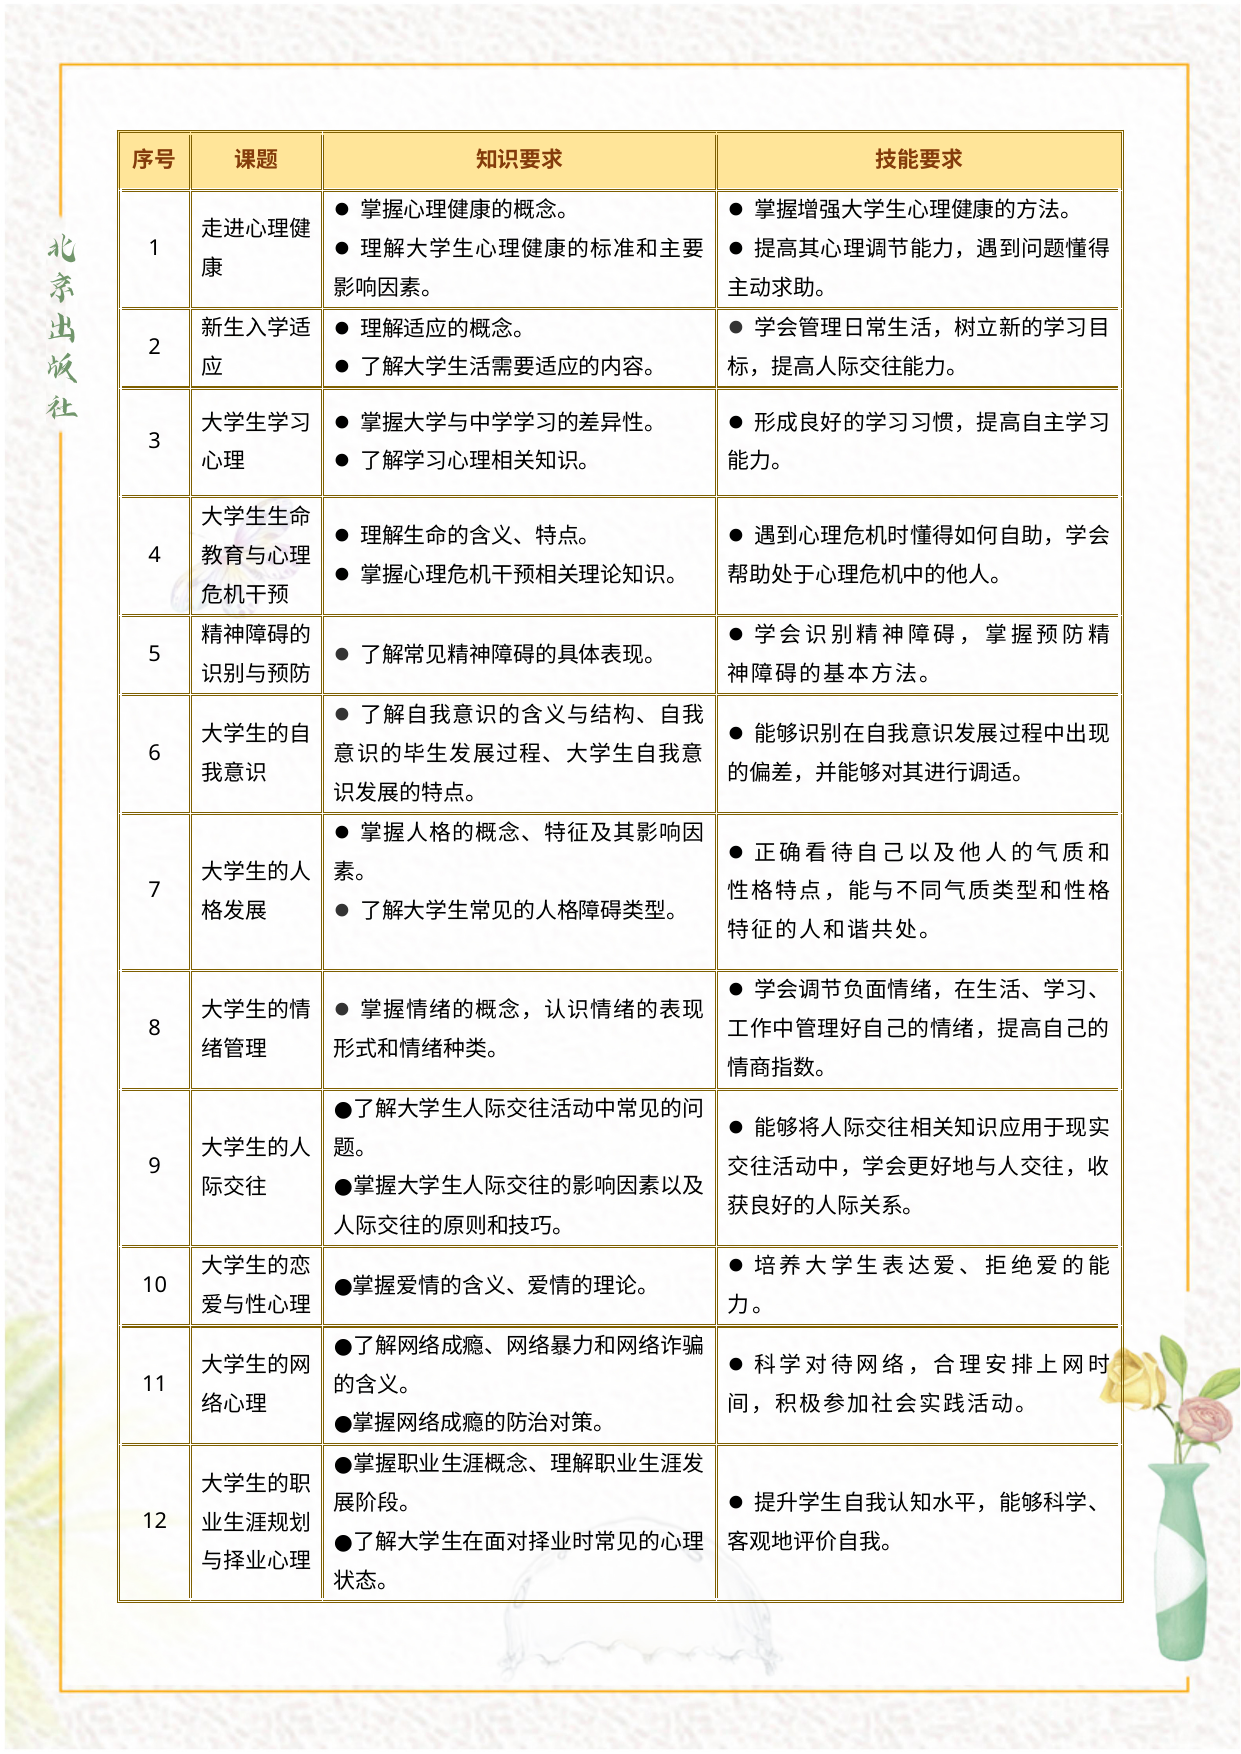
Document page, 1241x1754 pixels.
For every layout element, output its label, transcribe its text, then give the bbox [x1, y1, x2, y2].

table_cell 大学生的人格发展 [192, 815, 321, 969]
table_cell 大学生的恋爱与性心理 [192, 1248, 321, 1324]
table_cell 提升学生自我认知水平，能够科学、客观地评价自我。 [716, 1443, 1121, 1600]
table_cell 6 [118, 693, 190, 812]
table_cell 10 [120, 1245, 189, 1324]
table_cell 大学生的网络心理 [192, 1328, 321, 1443]
table_cell 掌握增强大学生心理健康的方法。 提高其心理调节能力，遇到问题懂得主动求助。 [718, 189, 1121, 307]
table_cell 理解生命的含义、特点。 掌握心理危机干预相关理论知识。 [324, 498, 715, 614]
table_cell ●了解大学生人际交往活动中常见的问题。 ●掌握大学生人际交往的影响因素以及人际交往的原则和技巧。 [324, 1091, 715, 1245]
table_cell 理解适应的概念。 了解大学生活需要适应的内容。 [324, 310, 715, 386]
table_cell ●掌握爱情的含义、爱情的理论。 [324, 1248, 715, 1324]
table_cell 4 [118, 495, 190, 614]
table_header 技能要求 [716, 133, 1121, 188]
table_cell 学会管理日常生活，树立新的学习目标，提高人际交往能力。 [718, 307, 1121, 386]
table_cell ●了解网络成瘾、网络暴力和网络诈骗的含义。 ●掌握网络成瘾的防治对策。 [324, 1328, 715, 1443]
table_cell 走进心理健康 [192, 192, 321, 307]
table_cell 能够识别在自我意识发展过程中出现的偏差，并能够对其进行调适。 [716, 693, 1122, 812]
table_cell 遇到心理危机时懂得如何自助，学会帮助处于心理危机中的他人。 [716, 495, 1122, 614]
table_cell 大学生学习心理 [192, 390, 321, 495]
table_cell 学会识别精神障碍，掌握预防精神障碍的基本方法。 [718, 614, 1121, 693]
table_cell 7 [120, 812, 189, 969]
table_cell 3 [120, 386, 189, 495]
table_header 知识要求 [323, 133, 716, 188]
table_cell 形成良好的学习习惯，提高自主学习能力。 [718, 386, 1121, 495]
table_cell 大学生生命教育与心理危机干预 [192, 498, 321, 614]
table_cell 新生入学适应 [192, 310, 321, 386]
table_cell 学会调节负面情绪，在生活、学习、工作中管理好自己的情绪，提高自己的情商指数。 [716, 969, 1122, 1087]
picture [0, 0, 1241, 1754]
table_cell 培养大学生表达爱、拒绝爱的能力。 [718, 1245, 1121, 1324]
table_header 序号 [120, 133, 190, 188]
table_cell 掌握大学与中学学习的差异性。 了解学习心理相关知识。 [324, 390, 715, 495]
table_cell 精神障碍的识别与预防 [192, 617, 321, 693]
table_cell 1 [120, 189, 189, 307]
table_cell 掌握人格的概念、特征及其影响因素。 了解大学生常见的人格障碍类型。 [324, 815, 715, 969]
table_cell 大学生的职业生涯规划与择业心理 [190, 1446, 322, 1600]
table_cell 大学生的人际交往 [192, 1091, 321, 1245]
table_cell ●掌握职业生涯概念、理解职业生涯发展阶段。 ●了解大学生在面对择业时常见的心理状态。 [323, 1446, 716, 1600]
table_cell 大学生的自我意识 [192, 696, 321, 812]
table_cell 科学对待网络，合理安排上网时间，积极参加社会实践活动。 [716, 1324, 1122, 1443]
table_cell 掌握情绪的概念，认识情绪的表现形式和情绪种类。 [324, 972, 715, 1087]
table_cell 正确看待自己以及他人的气质和性格特点，能与不同气质类型和性格特征的人和谐共处。 [718, 812, 1121, 969]
table_cell 12 [120, 1443, 190, 1600]
table_cell 2 [120, 307, 189, 386]
table_cell 大学生的情绪管理 [192, 972, 321, 1087]
table_cell 9 [120, 1088, 189, 1245]
table_header 课题 [190, 133, 322, 188]
table_cell 8 [118, 969, 190, 1087]
table_cell 了解常见精神障碍的具体表现。 [324, 617, 715, 693]
table_cell 能够将人际交往相关知识应用于现实交往活动中，学会更好地与人交往，收获良好的人际关系。 [718, 1088, 1121, 1245]
table_cell 5 [120, 614, 189, 693]
table_cell 了解自我意识的含义与结构、自我意识的毕生发展过程、大学生自我意识发展的特点。 [324, 696, 715, 812]
table_cell 掌握心理健康的概念。 理解大学生心理健康的标准和主要影响因素。 [324, 192, 715, 307]
table_cell 11 [118, 1324, 190, 1443]
